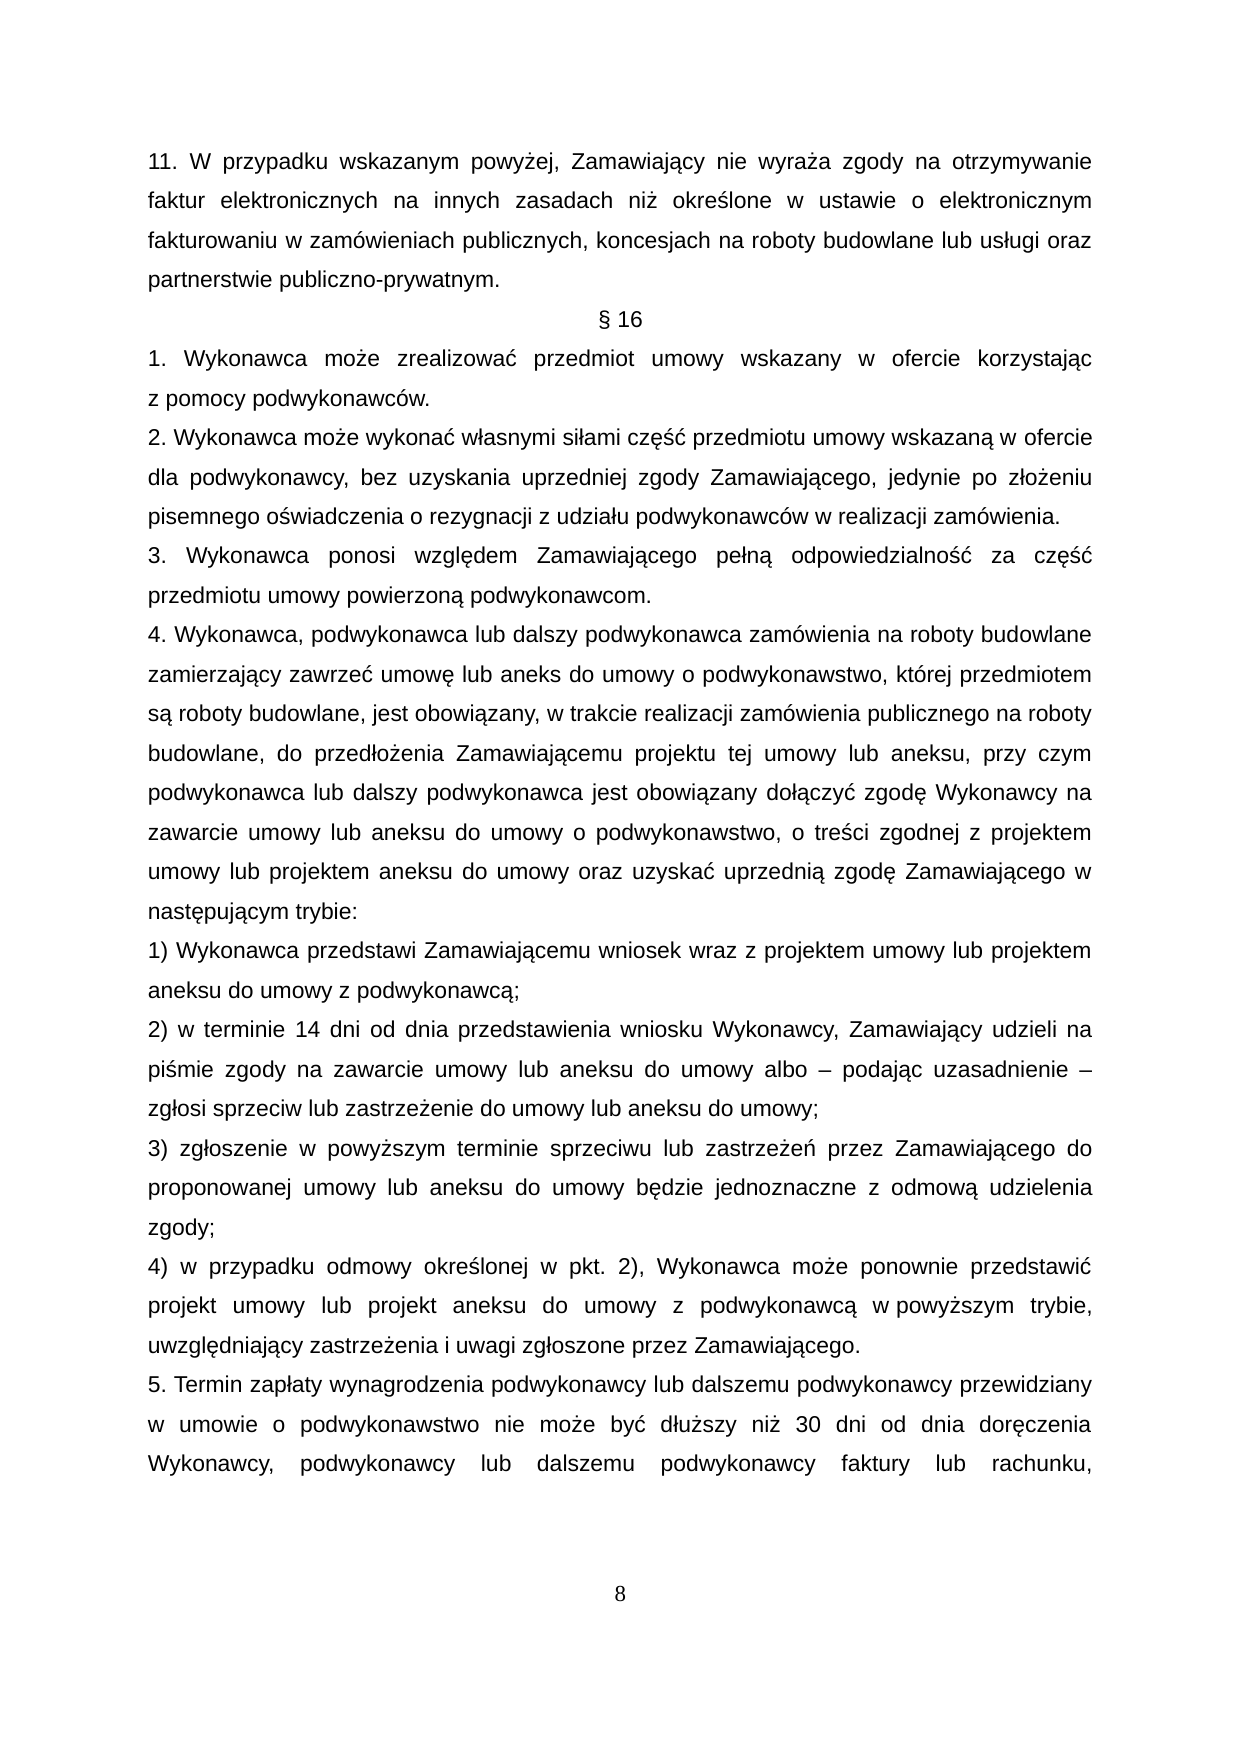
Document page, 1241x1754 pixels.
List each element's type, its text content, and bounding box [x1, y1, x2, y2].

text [148, 1371, 1093, 1477]
text 3) zgłoszenie w powyższym terminie sprzeciwu lub zastrzeżeń przez Zamawiającego do proponowanej umowy lub aneksu do umowy będzie jednoznaczne z odmową udzielenia zgody; [148, 1134, 1093, 1240]
text § 16 [148, 306, 1093, 332]
text 1. Wykonawca może zrealizować przedmiot umowy wskazany w ofercie korzystając z pomocy podwykonawców. [148, 345, 1093, 411]
text 4. Wykonawca, podwykonawca lub dalszy podwykonawca zamówienia na roboty budowlane zamierzający zawrzeć umowę lub aneks do umowy o podwykonawstwo, której przedmiotem są roboty budowlane, jest obowiązany, w trakcie realizacji zamówienia publicznego na roboty budowlane, do przedłożenia Zamawiającemu projektu tej umowy lub aneksu, przy czym podwykonawca lub dalszy podwykonawca jest obowiązany dołączyć zgodę Wykonawcy na zawarcie umowy lub aneksu do umowy o podwykonawstwo, o treści zgodnej z projektem umowy lub projektem aneksu do umowy oraz uzyskać uprzednią zgodę Zamawiającego w następującym trybie: [148, 621, 1093, 924]
text 3. Wykonawca ponosi względem Zamawiającego pełną odpowiedzialność za część przedmiotu umowy powierzoną podwykonawcom. [148, 542, 1093, 608]
text 2. Wykonawca może wykonać własnymi siłami część przedmiotu umowy wskazaną w ofercie dla podwykonawcy, bez uzyskania uprzedniej zgody Zamawiającego, jedynie po złożeniu pisemnego oświadczenia o rezygnacji z udziału podwykonawców w realizacji zamówienia. [148, 424, 1093, 529]
text 2) w terminie 14 dni od dnia przedstawienia wniosku Wykonawcy, Zamawiający udzieli na piśmie zgody na zawarcie umowy lub aneksu do umowy albo – podając uzasadnienie – zgłosi sprzeciw lub zastrzeżenie do umowy lub aneksu do umowy; [148, 1016, 1093, 1121]
text 11. W przypadku wskazanym powyżej, Zamawiający nie wyraża zgody na otrzymywanie faktur elektronicznych na innych zasadach niż określone w ustawie o elektronicznym fakturowaniu w zamówieniach publicznych, koncesjach na roboty budowlane lub usługi oraz partnerstwie publiczno-prywatnym. [148, 148, 1093, 292]
text 1) Wykonawca przedstawi Zamawiającemu wniosek wraz z projektem umowy lub projektem aneksu do umowy z podwykonawcą; [148, 937, 1093, 1003]
text 4) w przypadku odmowy określonej w pkt. 2), Wykonawca może ponownie przedstawić projekt umowy lub projekt aneksu do umowy z podwykonawcą w powyższym trybie, uwzględniający zastrzeżenia i uwagi zgłoszone przez Zamawiającego. [148, 1253, 1093, 1358]
